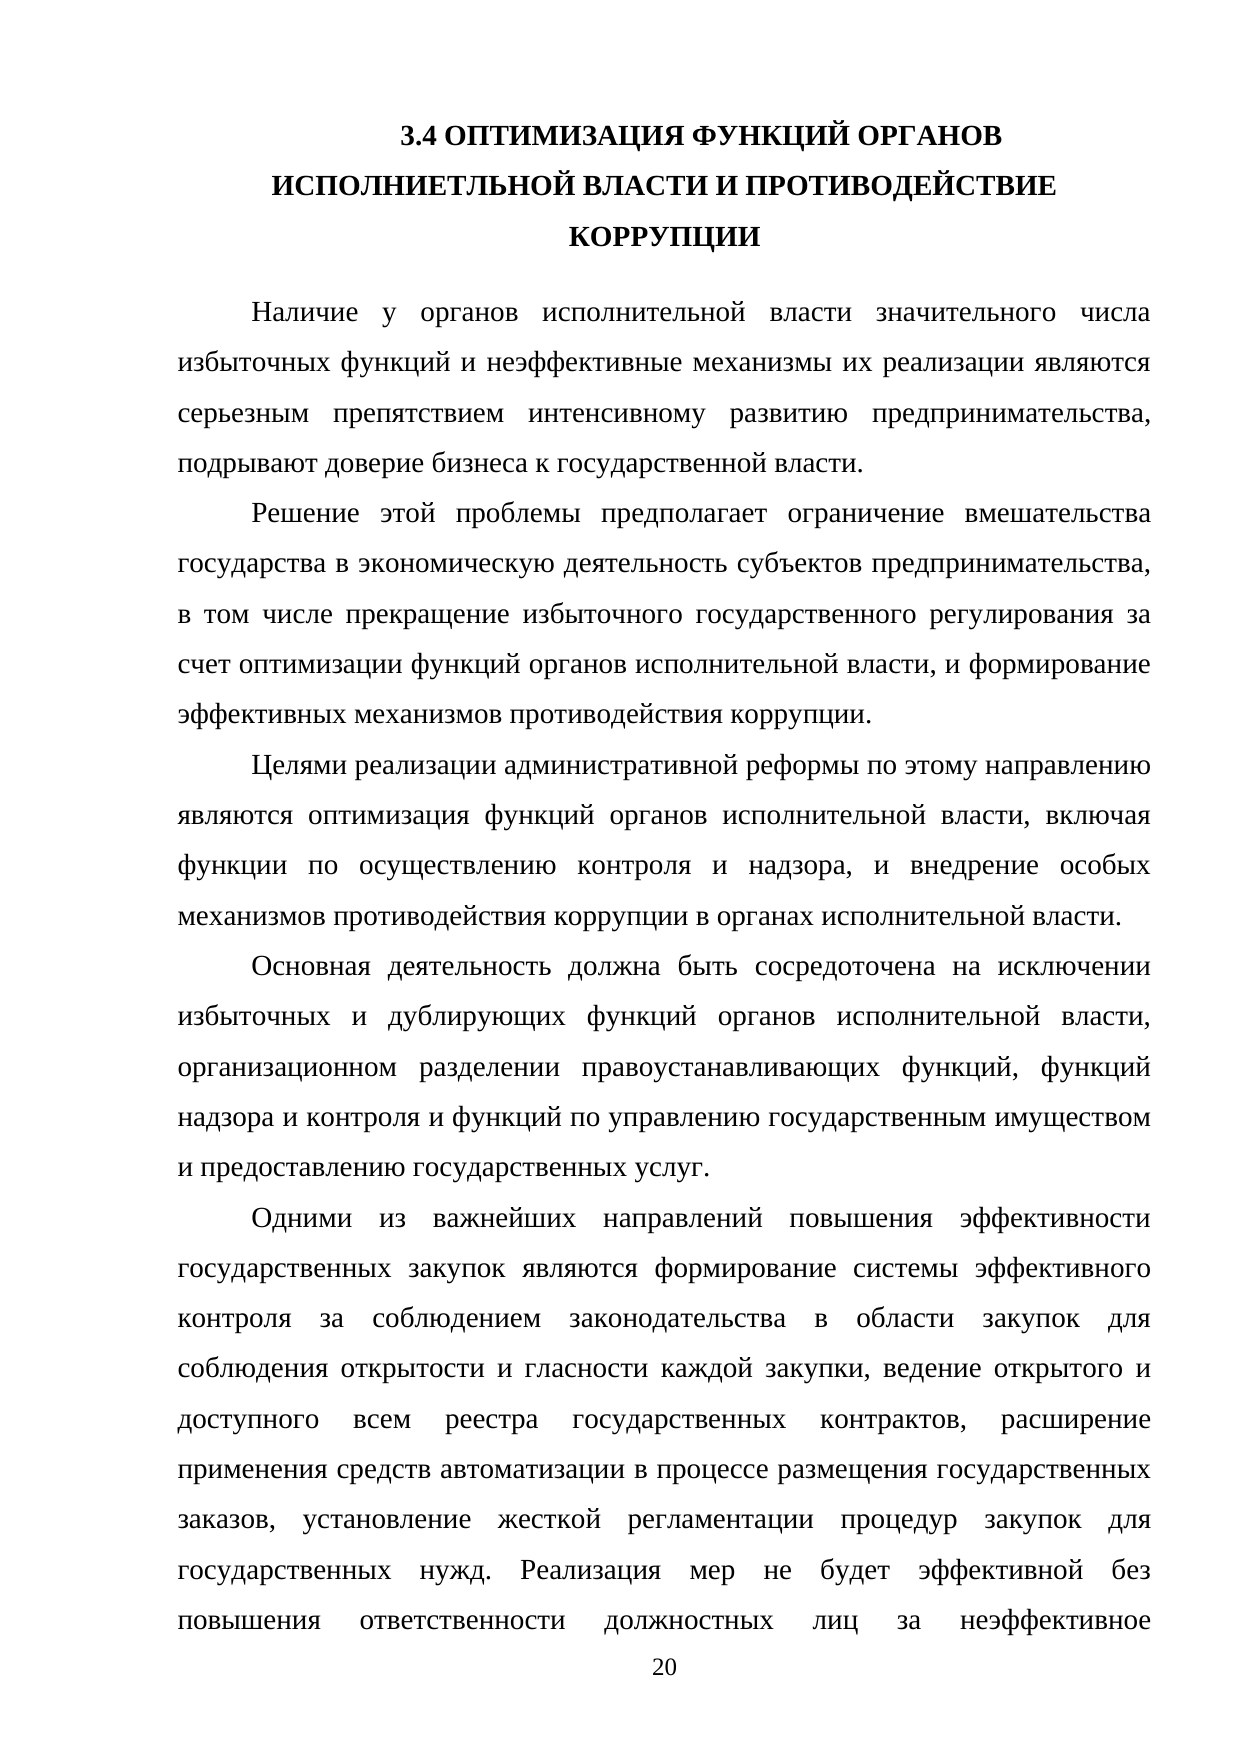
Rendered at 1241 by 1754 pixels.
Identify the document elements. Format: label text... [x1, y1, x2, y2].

text 3.4 ОПТИМИЗАЦИЯ ФУНКЦИЙ ОРГАНОВ ИСПОЛНИЕТЛЬНОЙ ВЛАСТИ И ПРОТИВОДЕЙСТВИЕ КОРРУПЦИИ [177, 118, 1152, 252]
text Основная деятельность должна быть сосредоточена на исключении избыточных и дублирующих функций органов исполнительной власти, организационном разделении правоустанавливающих функций, функций надзора и контроля и функций по управлению государственным имуществом и предоставлению государственных услуг. [177, 948, 1152, 1183]
text Наличие у органов исполнительной власти значительного числа избыточных функций и неэффективные механизмы их реализации являются серьезным препятствием интенсивному развитию предпринимательства, подрывают доверие бизнеса к государственной власти. [177, 294, 1152, 478]
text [177, 1200, 1152, 1636]
text Целями реализации административной реформы по этому направлению являются оптимизация функций органов исполнительной власти, включая функции по осуществлению контроля и надзора, и внедрение особых механизмов противодействия коррупции в органах исполнительной власти. [177, 747, 1152, 931]
text Решение этой проблемы предполагает ограничение вмешательства государства в экономическую деятельность субъектов предпринимательства, в том числе прекращение избыточного государственного регулирования за счет оптимизации функций органов исполнительной власти, и формирование эффективных механизмов противодействия коррупции. [177, 495, 1152, 730]
